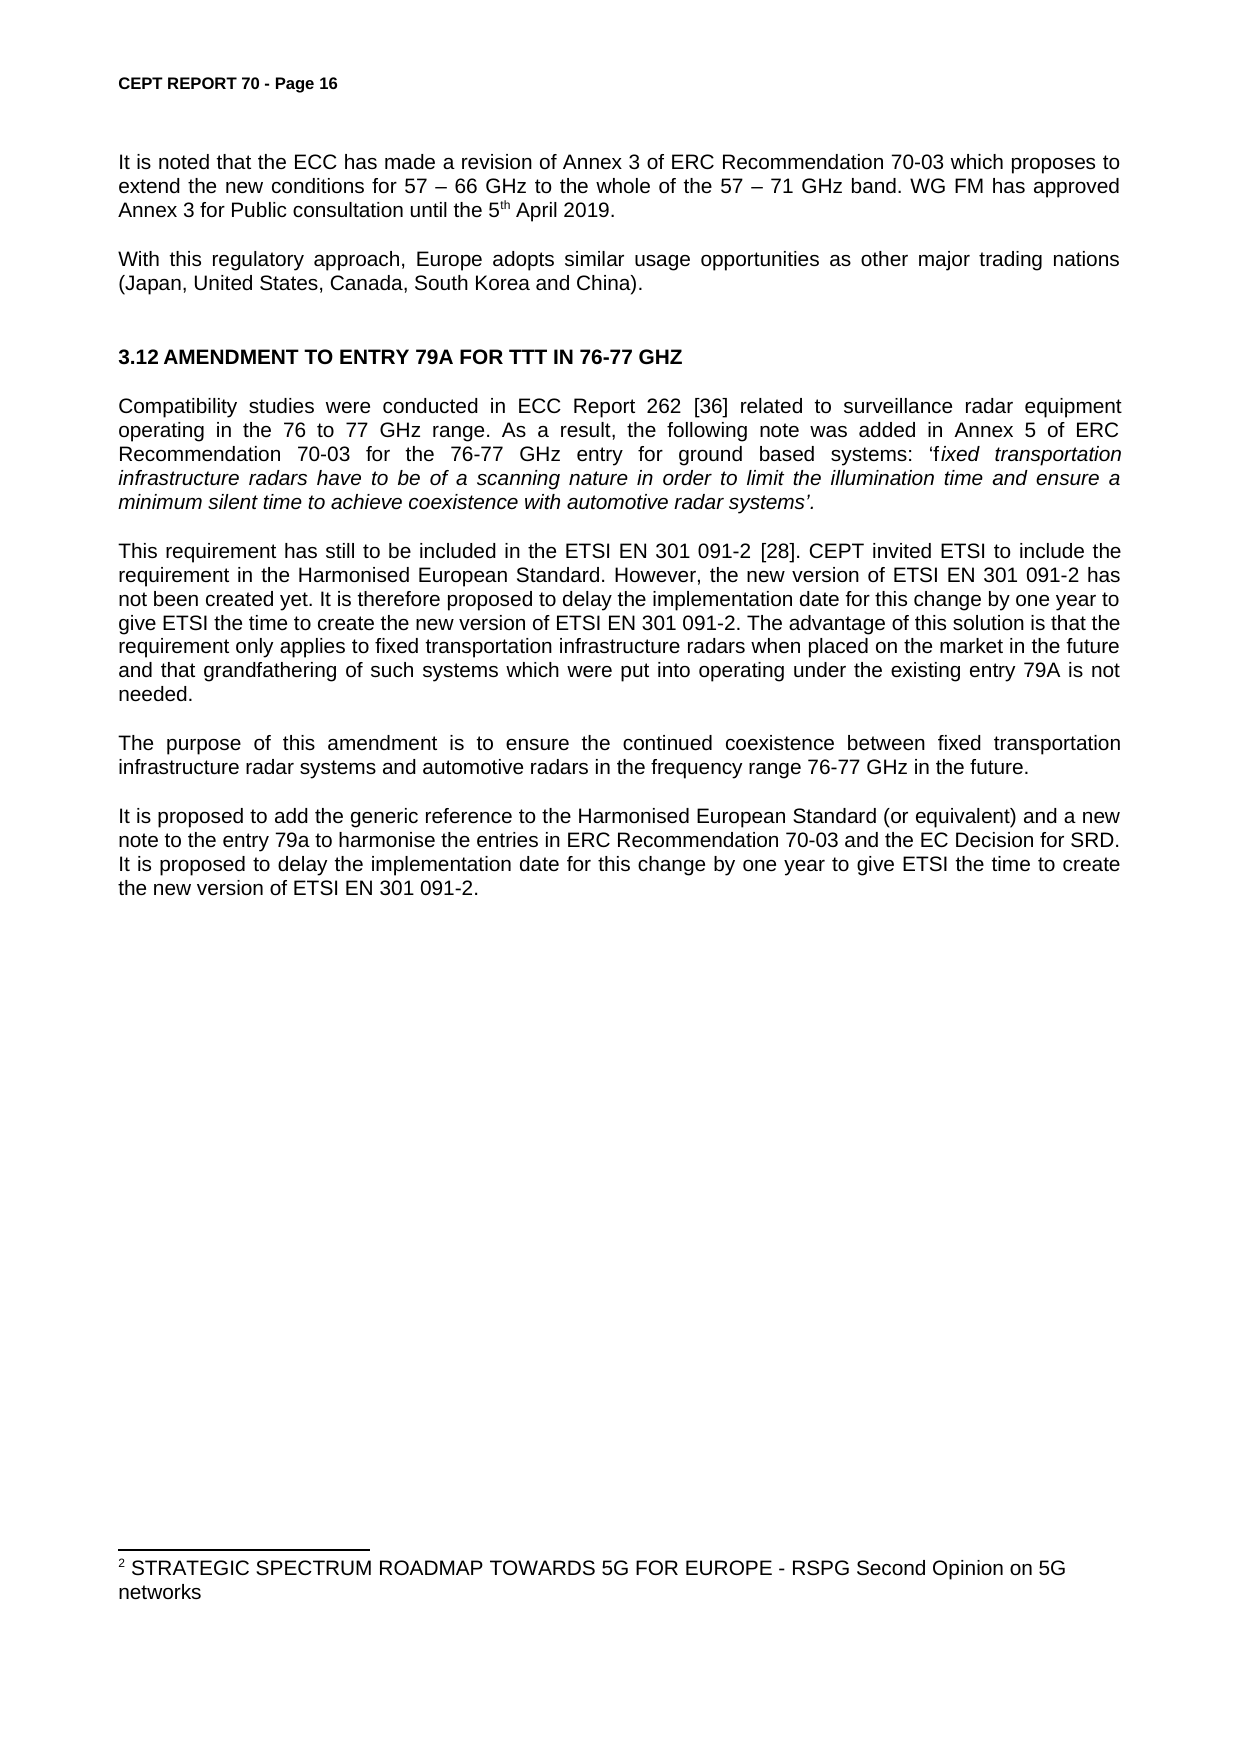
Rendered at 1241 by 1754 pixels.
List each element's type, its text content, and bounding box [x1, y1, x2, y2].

text The purpose of this amendment is to ensure the continued coexistence between fixed transportation infrastructure radar systems and automotive radars in the frequency range 76-77 GHz in the future. [118, 731, 1122, 779]
text This requirement has still to be included in the ETSI EN 301 091-2 [28]. CEPT invited ETSI to include the requirement in the Harmonised European Standard. However, the new version of ETSI EN 301 091-2 has not been created yet. It is therefore proposed to delay the implementation date for this change by one year to give ETSI the time to create the new version of ETSI EN 301 091-2. The advantage of this solution is that the requirement only applies to fixed transportation infrastructure radars when placed on the market in the future and that grandfathering of such systems which were put into operating under the existing entry 79A is not needed. [118, 538, 1122, 706]
text It is proposed to add the generic reference to the Harmonised European Standard (or equivalent) and a new note to the entry 79a to harmonise the entries in ERC Recommendation 70-03 and the EC Decision for SRD. It is proposed to delay the implementation date for this change by one year to give ETSI the time to create the new version of ETSI EN 301 091-2. [118, 804, 1122, 900]
text It is noted that the ECC has made a revision of Annex 3 of ERC Recommendation 70-03 which proposes to extend the new conditions for 57 – 66 GHz to the whole of the 57 – 71 GHz band. WG FM has approved Annex 3 for Public consultation until the 5th April 2019. [118, 150, 1122, 222]
text Compatibility studies were conducted in ECC Report 262 [36] related to surveillance radar equipment operating in the 76 to 77 GHz range. As a result, the following note was added in Annex 5 of ERC Recommendation 70-03 for the 76-77 GHz entry for ground based systems: ‘fixed transportation infrastructure radars have to be of a scanning nature in order to limit the illumination time and ensure a minimum silent time to achieve coexistence with automotive radar systems’. [118, 394, 1122, 513]
text With this regulatory approach, Europe adopts similar usage opportunities as other major trading nations (Japan, United States, Canada, South Korea and China). [118, 247, 1122, 295]
subtitle Amendment to entry 79A FOR TTT in 76-77 GHZ [118, 345, 1122, 369]
